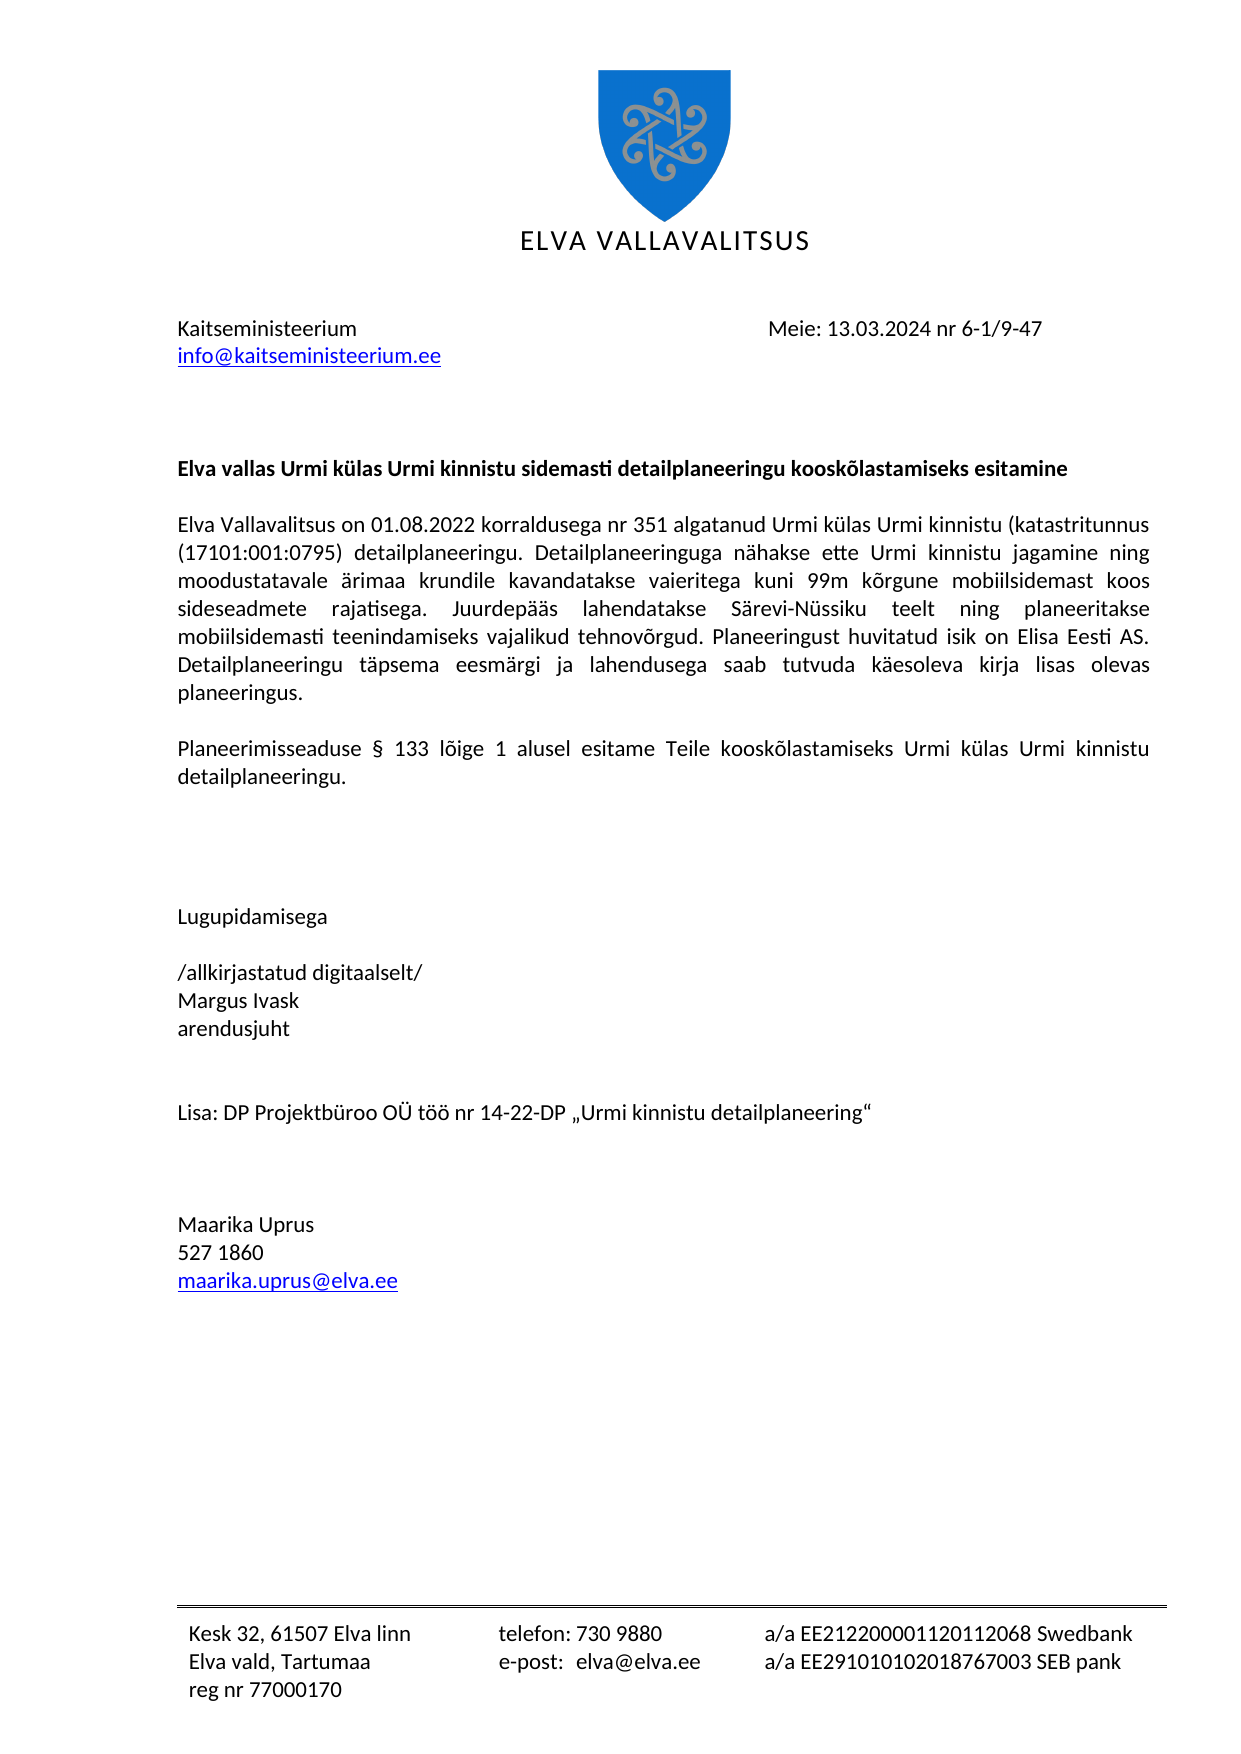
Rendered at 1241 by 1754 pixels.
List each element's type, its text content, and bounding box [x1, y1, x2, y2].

picture [598, 70, 731, 222]
text Lisa: DP Projektbüroo OÜ töö nr 14-22-DP „Urmi kinnistu detailplaneering“ [177, 1098, 1152, 1126]
text info@kaitseministeerium.ee [177, 342, 1152, 370]
text /allkirjastatud digitaalselt/ [177, 958, 1152, 986]
text Elva Vallavalitsus on 01.08.2022 korraldusega nr 351 algatanud Urmi külas Urmi kinnistu (katastritunnus (17101:001:0795) detailplaneeringu. Detailplaneeringuga nähakse ette Urmi kinnistu jagamine ning moodustatavale ärimaa krundile kavandatakse vaieritega kuni 99m kõrgune mobiilsidemast koos sideseadmete rajatisega. Juurdepääs lahendatakse Särevi-Nüssiku teelt ning planeeritakse mobiilsidemasti teenindamiseks vajalikud tehnovõrgud. Planeeringust huvitatud isik on Elisa Eesti AS. Detailplaneeringu täpsema eesmärgi ja lahendusega saab tutvuda käesoleva kirja lisas olevas planeeringus. [177, 510, 1152, 706]
text Kaitseministeerium Meie: 13.03.2024 nr 6-1/9-47 [177, 314, 1152, 342]
text Planeerimisseaduse § 133 lõige 1 alusel esitame Teile kooskõlastamiseks Urmi külas Urmi kinnistu detailplaneeringu. [177, 734, 1152, 790]
text arendusjuht [177, 1014, 1152, 1042]
text Margus Ivask [177, 986, 1152, 1014]
text Lugupidamisega [177, 902, 1152, 930]
text 527 1860 [177, 1238, 1152, 1266]
text Elva vallas Urmi külas Urmi kinnistu sidemasti detailplaneeringu kooskõlastamiseks esitamine [177, 454, 1152, 482]
text maarika.uprus@elva.ee [177, 1266, 1152, 1294]
text Maarika Uprus [177, 1210, 1152, 1238]
